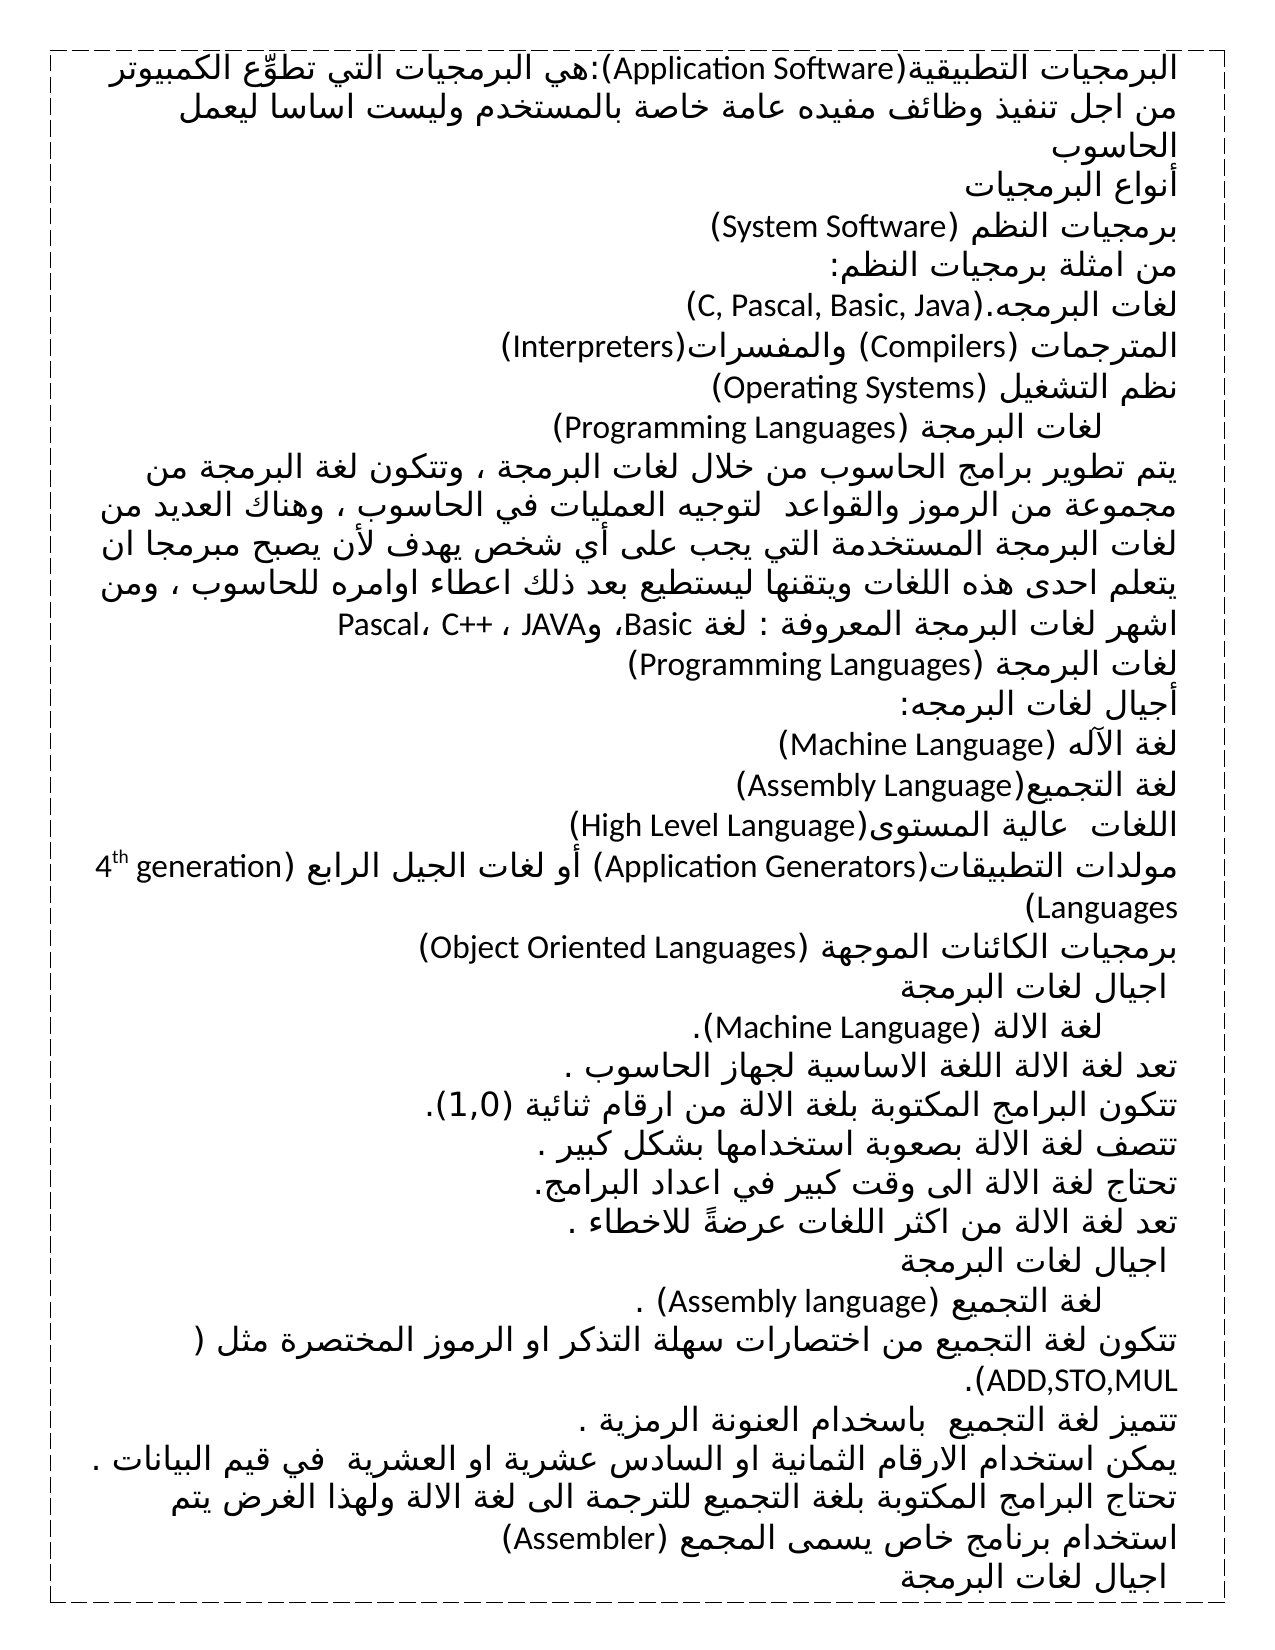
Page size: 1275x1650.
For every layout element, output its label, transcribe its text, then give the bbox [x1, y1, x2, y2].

text لغة الالة (Machine Language). [59, 1006, 1103, 1047]
text لغة التجميع (Assembly language) . [59, 1280, 1103, 1321]
text تحتاج لغة الالة الى وقت كبير في اعداد البرامج. [59, 1163, 1178, 1202]
text المترجمات (Compilers) والمفسرات(Interpreters) [59, 325, 1178, 366]
text لغات البرمجة (Programming Languages) [59, 406, 1103, 447]
text تحتاج البرامج المكتوبة بلغة التجميع للترجمة الى لغة الالة ولهذا الغرض يتم استخدام برنامج خاص يسمى المجمع (Assembler) [59, 1478, 1178, 1557]
text تتكون البرامج المكتوبة بلغة الالة من ارقام ثنائية (1,0). [59, 1086, 1178, 1124]
text البرمجيات التطبيقية(Application Software):هي البرمجيات التي تطوِّع الكمبيوتر من اجل تنفيذ وظائف مفيده عامة خاصة بالمستخدم وليست اساسا ليعمل الحاسوب [59, 47, 1178, 166]
text أجيال لغات البرمجه: [59, 684, 1178, 723]
text اجيال لغات البرمجة [59, 967, 1178, 1006]
text لغة التجميع(Assembly Language) [59, 763, 1178, 804]
text لغة الآله (Machine Language) [59, 723, 1178, 763]
text برمجيات النظم (System Software) [59, 204, 1178, 245]
text لغات البرمجة (Programming Languages) [59, 643, 1178, 684]
text اللغات عالية المستوى(High Level Language) [59, 804, 1178, 845]
text يتم تطوير برامج الحاسوب من خلال لغات البرمجة ، وتتكون لغة البرمجة من مجموعة من الرموز والقواعد لتوجيه العمليات في الحاسوب ، وهناك العديد من لغات البرمجة المستخدمة التي يجب على أي شخص يهدف لأن يصبح مبرمجا ان يتعلم احدى هذه اللغات ويتقنها ليستطيع بعد ذلك اعطاء اوامره للحاسوب ، ومن اشهر لغات البرمجة المعروفة : لغة Basic، وPascal، C++ ، JAVA [59, 447, 1178, 643]
text يمكن استخدام الارقام الثمانية او السادس عشرية او العشرية في قيم البيانات . [59, 1439, 1178, 1478]
text أنواع البرمجيات [59, 166, 1178, 204]
text مولدات التطبيقات(Application Generators) أو لغات الجيل الرابع (4th generation Languages) [59, 845, 1178, 926]
text تعد لغة الالة اللغة الاساسية لجهاز الحاسوب . [59, 1047, 1178, 1086]
text تتكون لغة التجميع من اختصارات سهلة التذكر او الرموز المختصرة مثل (ADD,STO,MUL). [59, 1321, 1178, 1400]
text برمجيات الكائنات الموجهة (Object Oriented Languages) [59, 926, 1178, 967]
text نظم التشغيل (Operating Systems) [59, 366, 1178, 406]
text تتميز لغة التجميع باسخدام العنونة الرمزية . [59, 1400, 1178, 1439]
text اجيال لغات البرمجة [59, 1241, 1178, 1280]
text من امثلة برمجيات النظم: [59, 245, 1178, 284]
text تتصف لغة الالة بصعوبة استخدامها بشكل كبير . [59, 1124, 1178, 1163]
text تعد لغة الالة من اكثر اللغات عرضةً للاخطاء . [59, 1202, 1178, 1241]
text اجيال لغات البرمجة [59, 1557, 1178, 1596]
text لغات البرمجه.(C, Pascal, Basic, Java) [59, 284, 1178, 325]
